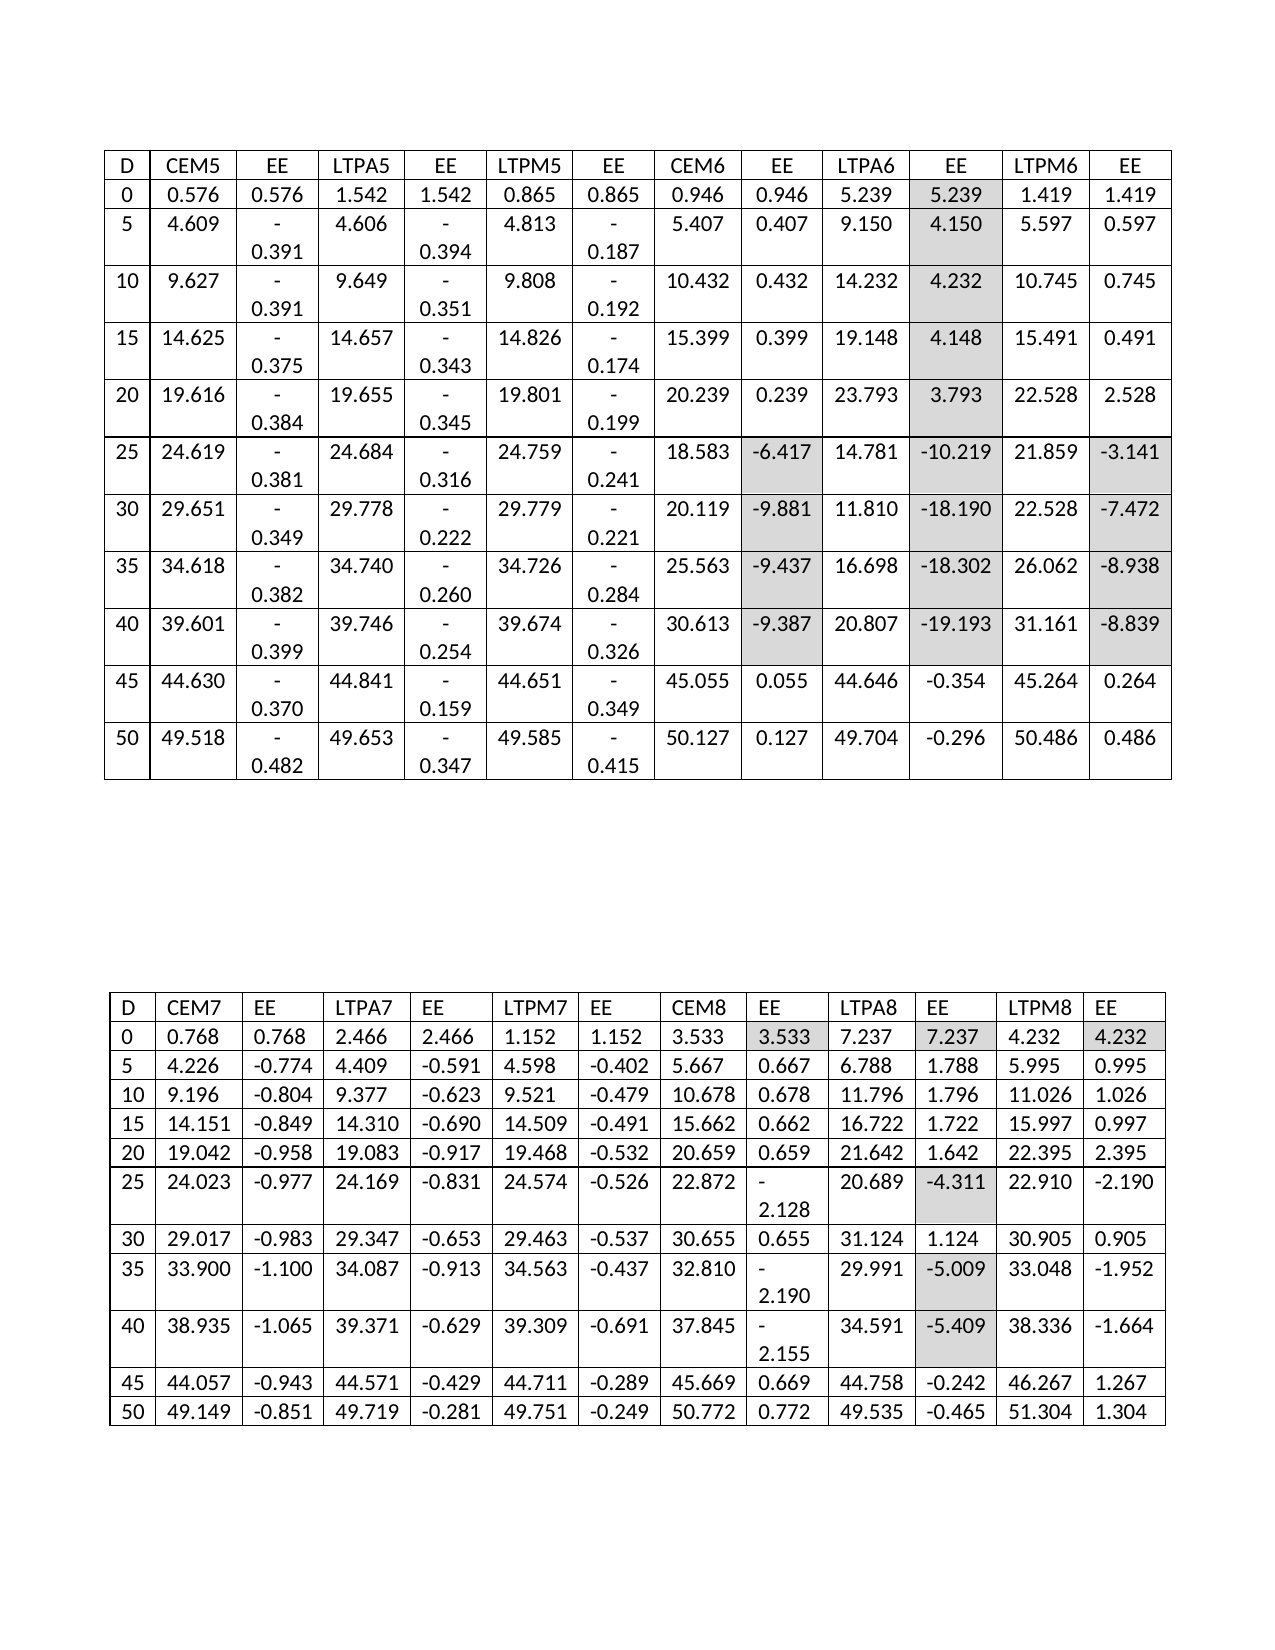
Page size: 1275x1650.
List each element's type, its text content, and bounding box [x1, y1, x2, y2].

table_cell 0.399 [742, 323, 822, 379]
table_header CEM5 [151, 151, 236, 179]
table_cell 50.127 [655, 723, 741, 779]
table_cell -18.190 [910, 495, 1002, 551]
table_cell 44.758 [829, 1368, 915, 1396]
table_cell 4.232 [997, 1022, 1083, 1050]
table_cell -0.917 [411, 1139, 492, 1166]
table_cell 1.124 [916, 1225, 996, 1253]
table_cell 14.625 [151, 323, 236, 379]
table_cell 14.826 [487, 323, 572, 379]
table_cell 4.148 [910, 323, 1002, 379]
table_header CEM8 [661, 993, 746, 1021]
table_cell 7.237 [829, 1022, 915, 1050]
table_header EE [573, 151, 654, 179]
table_cell 29.991 [829, 1254, 915, 1310]
table_cell -0.260 [405, 552, 486, 608]
table_cell 38.935 [156, 1311, 242, 1367]
table_cell -18.302 [910, 552, 1002, 608]
table_cell -0.349 [573, 666, 654, 722]
table_cell 23.793 [823, 380, 909, 436]
table_cell 1.722 [916, 1109, 996, 1137]
table_cell -0.913 [411, 1254, 492, 1310]
table_cell 5.597 [1003, 209, 1089, 265]
table_cell 9.627 [151, 266, 236, 322]
table_cell 45.264 [1003, 666, 1089, 722]
table_cell -7.472 [1090, 495, 1171, 551]
table_cell -0.375 [237, 323, 318, 379]
table_cell 34.618 [151, 552, 236, 608]
table_cell -0.199 [573, 380, 654, 436]
table_header LTPA8 [829, 993, 915, 1021]
table_cell 45.055 [655, 666, 741, 722]
table_cell 1.796 [916, 1080, 996, 1108]
table_cell -0.343 [405, 323, 486, 379]
table_cell 9.521 [493, 1080, 578, 1108]
table_header EE [1090, 151, 1171, 179]
table_cell 11.026 [997, 1080, 1083, 1108]
table_cell 29.651 [151, 495, 236, 551]
table_cell 24.759 [487, 438, 572, 493]
table_cell 22.395 [997, 1139, 1083, 1166]
table_cell 9.196 [156, 1080, 242, 1108]
table_cell 19.468 [493, 1139, 578, 1166]
table_header EE [910, 151, 1002, 179]
table_cell 1.642 [916, 1139, 996, 1166]
table_cell 34.087 [324, 1254, 410, 1310]
table_cell -9.437 [742, 552, 822, 608]
table_cell -0.690 [411, 1109, 492, 1137]
table_cell 31.124 [829, 1225, 915, 1253]
table_cell -0.221 [573, 495, 654, 551]
table_cell 15.662 [661, 1109, 746, 1137]
table_cell 21.642 [829, 1139, 915, 1166]
table_cell 0.946 [655, 180, 741, 208]
table_cell 19.801 [487, 380, 572, 436]
table_cell 19.042 [156, 1139, 242, 1166]
table_cell -2.190 [747, 1254, 828, 1310]
table_cell 49.653 [319, 723, 404, 779]
table_cell 14.232 [823, 266, 909, 322]
table_cell 1.542 [319, 180, 404, 208]
table_cell 30.905 [997, 1225, 1083, 1253]
table_cell -0.351 [405, 266, 486, 322]
table_cell -0.526 [579, 1168, 660, 1223]
table_cell 29.017 [156, 1225, 242, 1253]
table_cell -2.155 [747, 1311, 828, 1367]
table_cell 22.910 [997, 1168, 1083, 1223]
table_cell 20.689 [829, 1168, 915, 1223]
table_header LTPM5 [487, 151, 572, 179]
table_cell 4.226 [156, 1051, 242, 1079]
table_cell -9.387 [742, 609, 822, 665]
table_cell 0.995 [1084, 1051, 1165, 1079]
table_cell 1.419 [1003, 180, 1089, 208]
table_cell 44.646 [823, 666, 909, 722]
table_cell 5 [105, 209, 149, 265]
table_cell 5.667 [661, 1051, 746, 1079]
table_cell 4.232 [1084, 1022, 1165, 1050]
table_cell 44.841 [319, 666, 404, 722]
table_cell 0.768 [156, 1022, 242, 1050]
table_cell 0.432 [742, 266, 822, 322]
table_cell -0.399 [237, 609, 318, 665]
table_cell 21.859 [1003, 438, 1089, 493]
table_cell 45 [105, 666, 149, 722]
table_cell -0.851 [243, 1397, 323, 1425]
table_cell 20 [105, 380, 149, 436]
table_cell 4.813 [487, 209, 572, 265]
table_cell -2.128 [747, 1168, 828, 1223]
table_cell 24.169 [324, 1168, 410, 1223]
table_cell 39.309 [493, 1311, 578, 1367]
table_cell 45 [111, 1368, 155, 1396]
table_cell -5.009 [916, 1254, 996, 1310]
table_cell 29.347 [324, 1225, 410, 1253]
table_cell 10 [111, 1080, 155, 1108]
table_cell 16.698 [823, 552, 909, 608]
table_cell 0.264 [1090, 666, 1171, 722]
table_cell -0.394 [405, 209, 486, 265]
table_cell 0.678 [747, 1080, 828, 1108]
table_cell -0.349 [237, 495, 318, 551]
table_cell 3.533 [747, 1022, 828, 1050]
table_cell -9.881 [742, 495, 822, 551]
table_cell -19.193 [910, 609, 1002, 665]
table_cell -0.192 [573, 266, 654, 322]
table_cell 20 [111, 1139, 155, 1166]
table_cell 49.704 [823, 723, 909, 779]
table_header LTPM7 [493, 993, 578, 1021]
table_cell 2.466 [411, 1022, 492, 1050]
table_cell 2.466 [324, 1022, 410, 1050]
table_cell -6.417 [742, 438, 822, 493]
table_cell -5.409 [916, 1311, 996, 1367]
table_cell -0.774 [243, 1051, 323, 1079]
table_cell 50.486 [1003, 723, 1089, 779]
table_cell 51.304 [997, 1397, 1083, 1425]
table_cell 22.528 [1003, 495, 1089, 551]
table_cell 1.304 [1084, 1397, 1165, 1425]
table_cell 50 [111, 1397, 155, 1425]
table_cell 39.371 [324, 1311, 410, 1367]
table_cell 0.055 [742, 666, 822, 722]
table_cell 1.788 [916, 1051, 996, 1079]
table_cell -0.402 [579, 1051, 660, 1079]
table_cell 49.751 [493, 1397, 578, 1425]
table_cell 49.518 [151, 723, 236, 779]
table_cell 40 [111, 1311, 155, 1367]
table_cell -0.381 [237, 438, 318, 493]
table_cell -4.311 [916, 1168, 996, 1223]
table_cell 0.865 [487, 180, 572, 208]
table_header LTPA6 [823, 151, 909, 179]
table_cell 9.808 [487, 266, 572, 322]
table_cell 34.591 [829, 1311, 915, 1367]
table_cell 0.127 [742, 723, 822, 779]
table_cell -0.482 [237, 723, 318, 779]
table_cell 30 [111, 1225, 155, 1253]
table_cell -0.491 [579, 1109, 660, 1137]
table_cell 4.598 [493, 1051, 578, 1079]
table_cell 18.583 [655, 438, 741, 493]
table_cell 14.657 [319, 323, 404, 379]
table_cell -0.479 [579, 1080, 660, 1108]
table_cell -0.653 [411, 1225, 492, 1253]
table_cell 16.722 [829, 1109, 915, 1137]
table_cell -0.354 [910, 666, 1002, 722]
table_cell -0.391 [237, 209, 318, 265]
table_cell -0.804 [243, 1080, 323, 1108]
table_cell -0.384 [237, 380, 318, 436]
table_cell -0.537 [579, 1225, 660, 1253]
table_cell -0.242 [916, 1368, 996, 1396]
table_cell 11.796 [829, 1080, 915, 1108]
table_cell 32.810 [661, 1254, 746, 1310]
table_header EE [747, 993, 828, 1021]
table_cell 14.151 [156, 1109, 242, 1137]
table_cell 15.997 [997, 1109, 1083, 1137]
table_cell 10.678 [661, 1080, 746, 1108]
table_cell -0.382 [237, 552, 318, 608]
table_cell 33.048 [997, 1254, 1083, 1310]
table_header EE [237, 151, 318, 179]
table_header EE [411, 993, 492, 1021]
table_cell -0.977 [243, 1168, 323, 1223]
table_cell 1.152 [579, 1022, 660, 1050]
table_cell 15.399 [655, 323, 741, 379]
table_cell 49.585 [487, 723, 572, 779]
table_cell -0.222 [405, 495, 486, 551]
table_cell -0.532 [579, 1139, 660, 1166]
table_cell 39.746 [319, 609, 404, 665]
table_cell -0.591 [411, 1051, 492, 1079]
table_cell 10.432 [655, 266, 741, 322]
table_cell -0.347 [405, 723, 486, 779]
table_cell 0.659 [747, 1139, 828, 1166]
table_cell 0.745 [1090, 266, 1171, 322]
table_header EE [405, 151, 486, 179]
table_cell 1.267 [1084, 1368, 1165, 1396]
table_cell -0.943 [243, 1368, 323, 1396]
table_cell 25 [111, 1168, 155, 1223]
table_cell -0.249 [579, 1397, 660, 1425]
table_cell 15 [111, 1109, 155, 1137]
table_cell 0.486 [1090, 723, 1171, 779]
table_cell -1.952 [1084, 1254, 1165, 1310]
table_cell 22.872 [661, 1168, 746, 1223]
table_cell 45.669 [661, 1368, 746, 1396]
table_cell 0.576 [237, 180, 318, 208]
table_cell 4.232 [910, 266, 1002, 322]
table_header LTPA7 [324, 993, 410, 1021]
table_header EE [243, 993, 323, 1021]
table_cell 9.377 [324, 1080, 410, 1108]
table_cell 14.310 [324, 1109, 410, 1137]
table_cell 0.667 [747, 1051, 828, 1079]
table_cell -0.391 [237, 266, 318, 322]
table_header EE [579, 993, 660, 1021]
table_cell 19.616 [151, 380, 236, 436]
table_cell -0.289 [579, 1368, 660, 1396]
table_cell -2.190 [1084, 1168, 1165, 1223]
table_cell -0.623 [411, 1080, 492, 1108]
table_cell 50 [105, 723, 149, 779]
table_cell 30 [105, 495, 149, 551]
table_cell 49.535 [829, 1397, 915, 1425]
table_cell 31.161 [1003, 609, 1089, 665]
table_cell -0.345 [405, 380, 486, 436]
table_cell -0.174 [573, 323, 654, 379]
table_cell -10.219 [910, 438, 1002, 493]
table_cell 44.630 [151, 666, 236, 722]
table_cell 0.905 [1084, 1225, 1165, 1253]
table_cell 29.778 [319, 495, 404, 551]
table_cell 9.649 [319, 266, 404, 322]
table_cell 20.807 [823, 609, 909, 665]
table_cell 50.772 [661, 1397, 746, 1425]
table_cell -0.187 [573, 209, 654, 265]
table_cell -0.326 [573, 609, 654, 665]
table_cell 24.023 [156, 1168, 242, 1223]
table_cell 10.745 [1003, 266, 1089, 322]
table_cell 24.684 [319, 438, 404, 493]
table_cell -0.254 [405, 609, 486, 665]
table_cell -0.281 [411, 1397, 492, 1425]
table_header EE [1084, 993, 1165, 1021]
table_cell 3.793 [910, 380, 1002, 436]
table_cell 9.150 [823, 209, 909, 265]
table_cell 0.997 [1084, 1109, 1165, 1137]
table_cell 20.659 [661, 1139, 746, 1166]
table_cell -0.691 [579, 1311, 660, 1367]
table_cell 37.845 [661, 1311, 746, 1367]
table_cell 20.239 [655, 380, 741, 436]
table_cell -0.437 [579, 1254, 660, 1310]
table_cell -0.159 [405, 666, 486, 722]
table_cell 4.609 [151, 209, 236, 265]
table_cell 35 [105, 552, 149, 608]
table_cell 2.395 [1084, 1139, 1165, 1166]
table_cell 10 [105, 266, 149, 322]
table_cell 34.740 [319, 552, 404, 608]
table_cell 38.336 [997, 1311, 1083, 1367]
table_cell 0 [111, 1022, 155, 1050]
table_cell -1.664 [1084, 1311, 1165, 1367]
table_cell 11.810 [823, 495, 909, 551]
table_cell 3.533 [661, 1022, 746, 1050]
table_cell 5.239 [823, 180, 909, 208]
table_cell -1.100 [243, 1254, 323, 1310]
table_cell 0.772 [747, 1397, 828, 1425]
table_cell 19.655 [319, 380, 404, 436]
table_cell 0.669 [747, 1368, 828, 1396]
table_cell 5 [111, 1051, 155, 1079]
table_cell 25 [105, 438, 149, 493]
table_cell 20.119 [655, 495, 741, 551]
table_cell 0 [105, 180, 149, 208]
table_cell 0.865 [573, 180, 654, 208]
table_cell 2.528 [1090, 380, 1171, 436]
table_cell 14.781 [823, 438, 909, 493]
table_header CEM6 [655, 151, 741, 179]
table_cell 49.149 [156, 1397, 242, 1425]
table_cell -0.241 [573, 438, 654, 493]
table_cell 0.946 [742, 180, 822, 208]
table_cell -0.983 [243, 1225, 323, 1253]
table_cell 30.613 [655, 609, 741, 665]
table_cell 0.576 [151, 180, 236, 208]
table_cell 5.995 [997, 1051, 1083, 1079]
table_cell 1.152 [493, 1022, 578, 1050]
table_cell 1.542 [405, 180, 486, 208]
table_cell -0.316 [405, 438, 486, 493]
table_cell 44.571 [324, 1368, 410, 1396]
table_cell 46.267 [997, 1368, 1083, 1396]
table_header LTPA5 [319, 151, 404, 179]
table_cell -0.415 [573, 723, 654, 779]
table_cell 15.491 [1003, 323, 1089, 379]
table_cell 44.651 [487, 666, 572, 722]
table_header D [105, 151, 149, 179]
table_cell -8.938 [1090, 552, 1171, 608]
table_cell 0.407 [742, 209, 822, 265]
table_cell -8.839 [1090, 609, 1171, 665]
table_cell 39.601 [151, 609, 236, 665]
table_cell 7.237 [916, 1022, 996, 1050]
table_cell 0.239 [742, 380, 822, 436]
table_cell 24.574 [493, 1168, 578, 1223]
table_cell 15 [105, 323, 149, 379]
table_header LTPM6 [1003, 151, 1089, 179]
table_cell 19.083 [324, 1139, 410, 1166]
table_cell 0.491 [1090, 323, 1171, 379]
table_cell 0.655 [747, 1225, 828, 1253]
table_cell 26.062 [1003, 552, 1089, 608]
table_cell 24.619 [151, 438, 236, 493]
table_header CEM7 [156, 993, 242, 1021]
table_cell 30.655 [661, 1225, 746, 1253]
table_cell 19.148 [823, 323, 909, 379]
table_cell 14.509 [493, 1109, 578, 1137]
table_cell -0.629 [411, 1311, 492, 1367]
table_cell -0.958 [243, 1139, 323, 1166]
table_header EE [916, 993, 996, 1021]
table_cell -1.065 [243, 1311, 323, 1367]
table_cell -0.284 [573, 552, 654, 608]
table_cell -0.429 [411, 1368, 492, 1396]
table_cell 6.788 [829, 1051, 915, 1079]
table_cell 0.597 [1090, 209, 1171, 265]
table_cell 22.528 [1003, 380, 1089, 436]
table_header D [111, 993, 155, 1021]
table_cell -0.831 [411, 1168, 492, 1223]
table_header LTPM8 [997, 993, 1083, 1021]
table_cell 29.463 [493, 1225, 578, 1253]
table_cell 25.563 [655, 552, 741, 608]
table_cell 4.606 [319, 209, 404, 265]
table_cell 4.150 [910, 209, 1002, 265]
table_header EE [742, 151, 822, 179]
table_cell 33.900 [156, 1254, 242, 1310]
table_cell 39.674 [487, 609, 572, 665]
table_cell -0.465 [916, 1397, 996, 1425]
table_cell 1.026 [1084, 1080, 1165, 1108]
table_cell -0.370 [237, 666, 318, 722]
table_cell 49.719 [324, 1397, 410, 1425]
table_cell -0.849 [243, 1109, 323, 1137]
table_cell 0.662 [747, 1109, 828, 1137]
table_cell 34.726 [487, 552, 572, 608]
table_cell 5.239 [910, 180, 1002, 208]
table_cell 0.768 [243, 1022, 323, 1050]
table_cell 1.419 [1090, 180, 1171, 208]
table_cell 40 [105, 609, 149, 665]
table_cell 5.407 [655, 209, 741, 265]
table_cell 29.779 [487, 495, 572, 551]
table_cell 34.563 [493, 1254, 578, 1310]
table_cell 4.409 [324, 1051, 410, 1079]
table_cell -3.141 [1090, 438, 1171, 493]
table_cell -0.296 [910, 723, 1002, 779]
table_cell 44.711 [493, 1368, 578, 1396]
table_cell 44.057 [156, 1368, 242, 1396]
table_cell 35 [111, 1254, 155, 1310]
